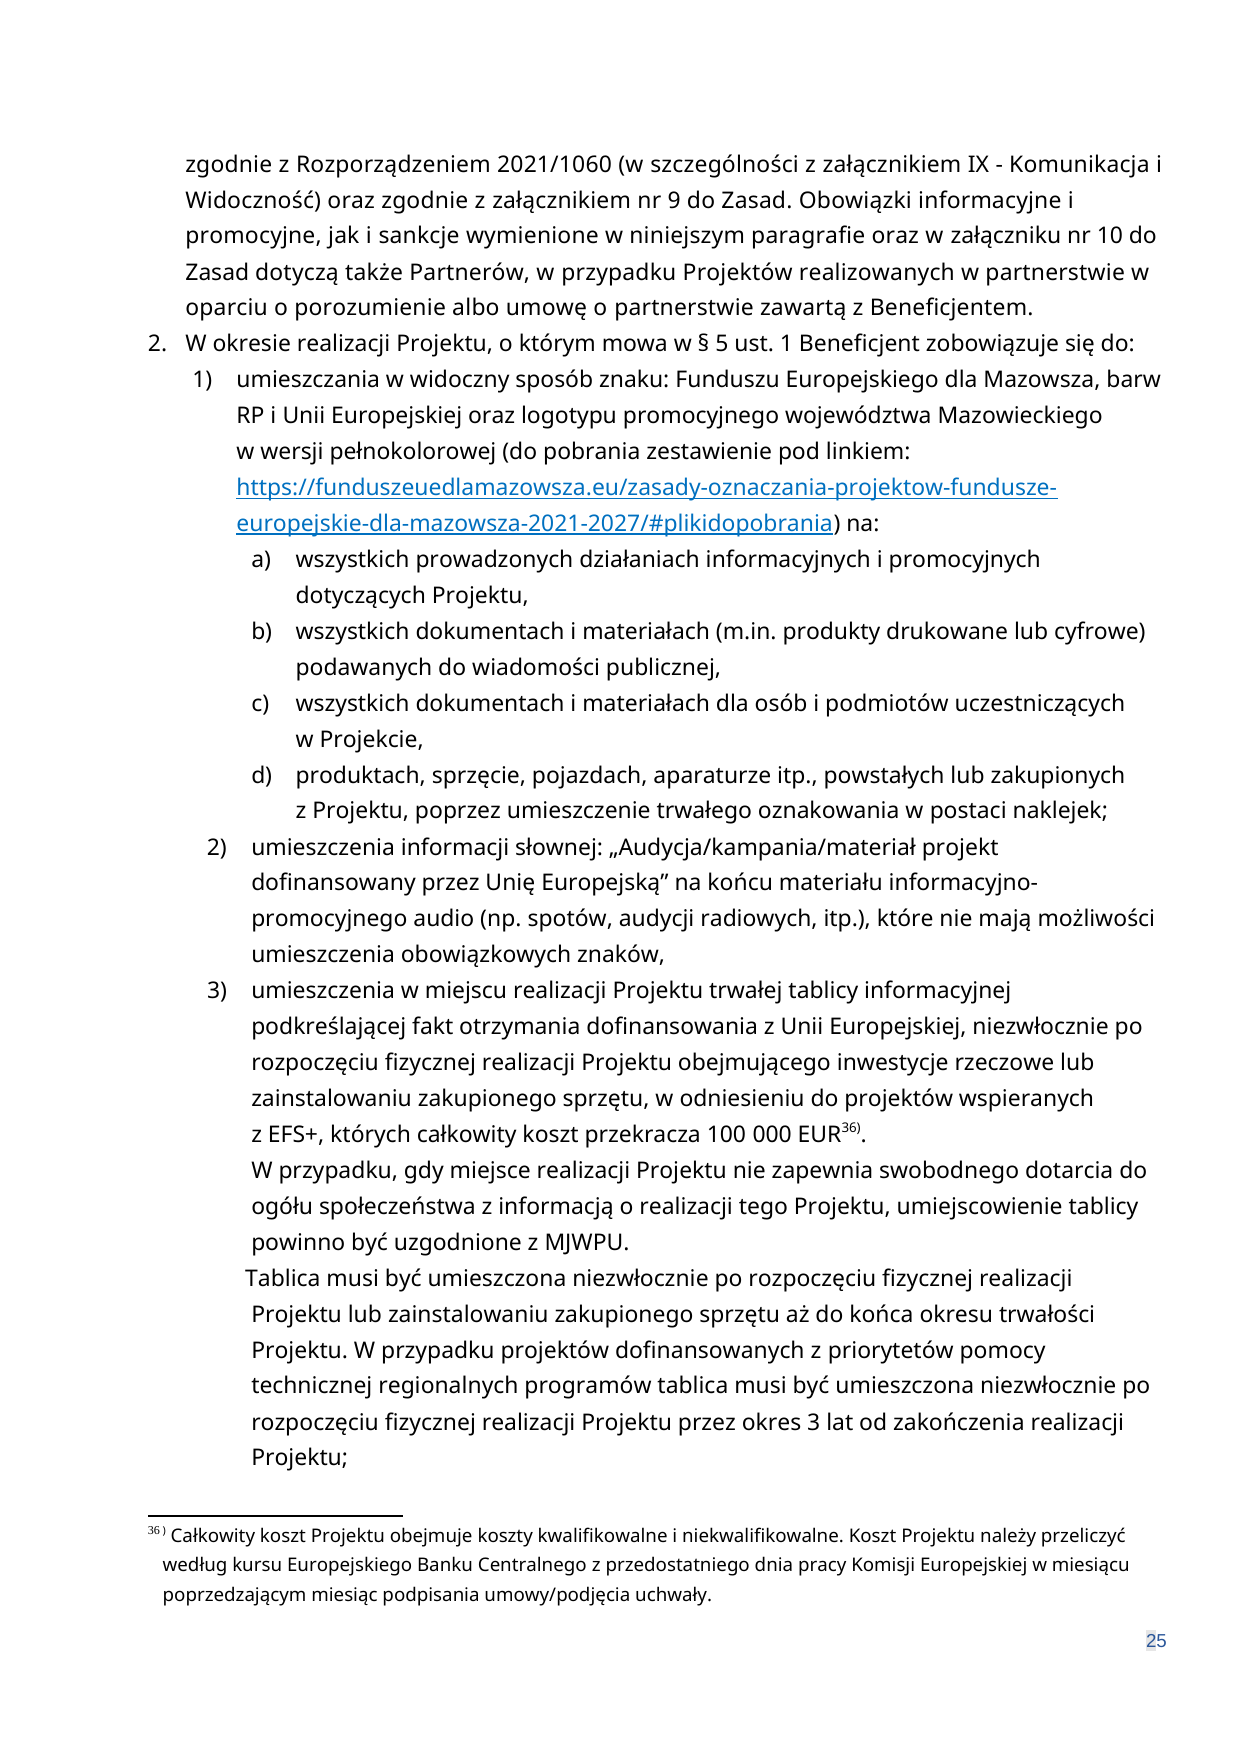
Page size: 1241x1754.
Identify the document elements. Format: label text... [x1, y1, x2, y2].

text Tablica musi być umieszczona niezwłocznie po rozpoczęciu fizycznej realizacji Projektu lub zainstalowaniu zakupionego sprzętu aż do końca okresu trwałości Projektu. W przypadku projektów dofinansowanych z priorytetów pomocy technicznej regionalnych programów tablica musi być umieszczona niezwłocznie po rozpoczęciu fizycznej realizacji Projektu przez okres 3 lat od zakończenia realizacji Projektu; [245, 1262, 1167, 1473]
text W przypadku, gdy miejsce realizacji Projektu nie zapewnia swobodnego dotarcia do ogółu społeczeństwa z informacją o realizacji tego Projektu, umiejscowienie tablicy powinno być uzgodnione z MJWPU. [251, 1154, 1167, 1257]
list umieszczania w widoczny sposób znaku: Funduszu Europejskiego dla Mazowsza, barw RP i Unii Europejskiej oraz logotypu promocyjnego województwa Mazowieckiego w wersji pełnokolorowej (do pobrania zestawienie pod linkiem: https://funduszeuedlamazowsza.eu/zasady-oznaczania-projektow-fundusze-europejskie-dla-mazowsza-2021-2027/#plikidopobrania) na: [192, 363, 1167, 538]
list umieszczenia informacji słownej: „Audycja/kampania/materiał projekt dofinansowany przez Unię Europejską” na końcu materiału informacyjno-promocyjnego audio (np. spotów, audycji radiowych, itp.), które nie mają możliwości umieszczenia obowiązkowych znaków, [207, 830, 1167, 969]
list wszystkich dokumentach i materiałach dla osób i podmiotów uczestniczących w Projekcie, [251, 687, 1167, 754]
list produktach, sprzęcie, pojazdach, aparaturze itp., powstałych lub zakupionych z Projektu, poprzez umieszczenie trwałego oznakowania w postaci naklejek; [251, 758, 1167, 826]
list W okresie realizacji Projektu, o którym mowa w § 5 ust. 1 Beneficjent zobowiązuje się do: [148, 327, 1167, 358]
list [148, 148, 1167, 323]
list wszystkich dokumentach i materiałach (m.in. produkty drukowane lub cyfrowe) podawanych do wiadomości publicznej, [251, 615, 1167, 682]
list wszystkich prowadzonych działaniach informacyjnych i promocyjnych dotyczących Projektu, [251, 543, 1167, 610]
list umieszczenia w miejscu realizacji Projektu trwałej tablicy informacyjnej podkreślającej fakt otrzymania dofinansowania z Unii Europejskiej, niezwłocznie po rozpoczęciu fizycznej realizacji Projektu obejmującego inwestycje rzeczowe lub zainstalowaniu zakupionego sprzętu, w odniesieniu do projektów wspieranych z EFS+, których całkowity koszt przekracza 100 000 EUR). [207, 974, 1167, 1149]
